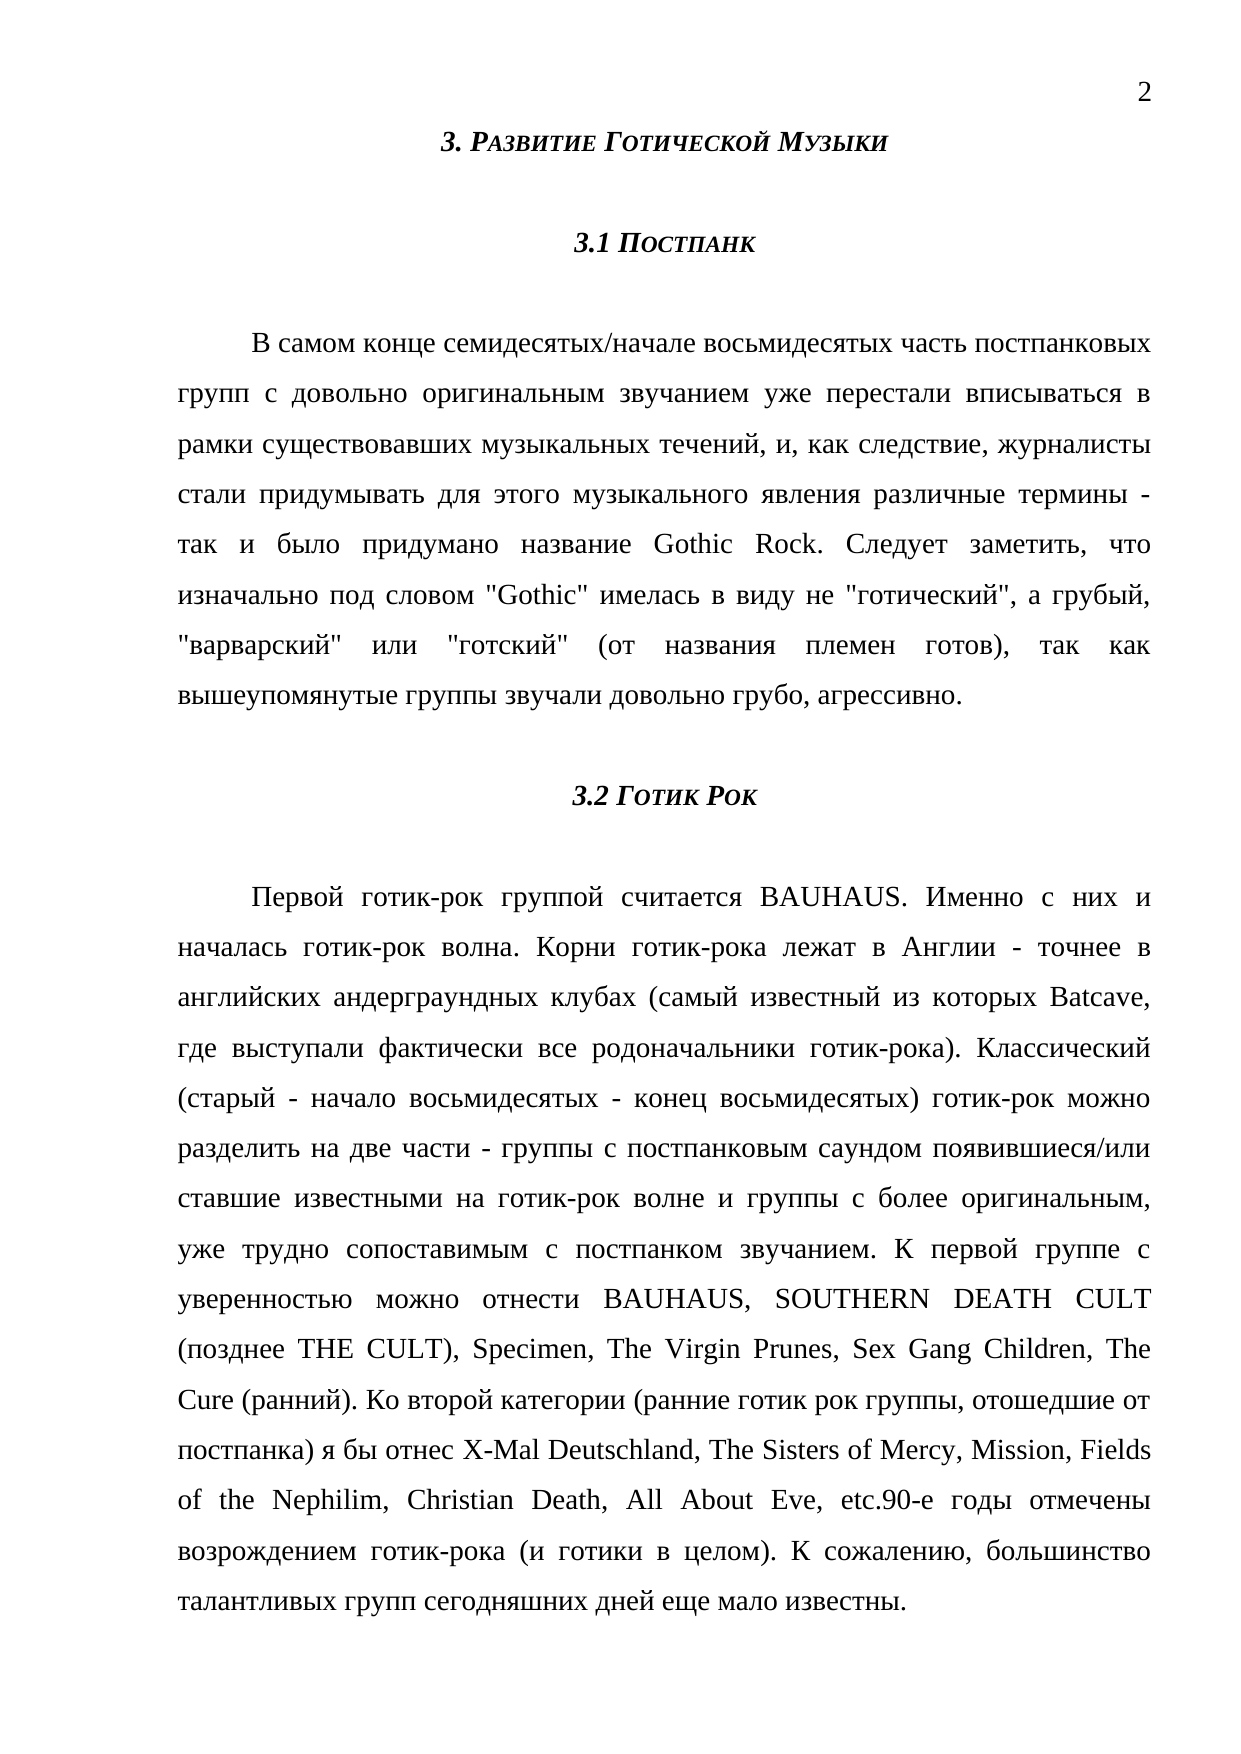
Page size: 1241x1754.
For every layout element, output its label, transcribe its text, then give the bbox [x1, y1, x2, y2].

text Первой готик-рок группой считается BAUHAUS. Именно с них и началась готик-рок волна. Корни готик-рока лежат в Англии - точнее в английских андерграундных клубах (самый известный из которых Batcave, где выступали фактически все родоначальники готик-рока). Классический (старый - начало восьмидесятых - конец восьмидесятых) готик-рок можно разделить на две части - группы с постпанковым саундом появившиеся/или ставшие известными на готик-рок волне и группы с более оригинальным, уже трудно сопоставимым с постпанком звучанием. К первой группе с уверенностью можно отнести BAUHAUS, SOUTHERN DEATH CULT (позднее THE CULT), Specimen, The Virgin Prunes, Sex Gang Children, The Cure (ранний). Ко второй категории (ранние готик рок группы, отошедшие от постпанка) я бы отнес X-Mal Deutschland, The Sisters of Mercy, Mission, Fields of the Nephilim, Christian Death, All About Eve, etc.90-е годы отмечены возрождением готик-рока (и готики в целом). К сожалению, большинство талантливых групп сегодняшних дней еще мало известны. [177, 879, 1152, 1617]
subtitle 3.1 Постпанк [177, 225, 1152, 258]
text В самом конце семидесятых/начале восьмидесятых часть постпанковых групп с довольно оригинальным звучанием уже перестали вписываться в рамки существовавших музыкальных течений, и, как следствие, журналисты стали придумывать для этого музыкального явления различные термины - так и было придумано название Gothic Rock. Следует заметить, что изначально под словом "Gothic" имелась в виду не "готический", а грубый, "варварский" или "готский" (от названия племен готов), так как вышеупомянутые группы звучали довольно грубо, агрессивно. [177, 325, 1152, 711]
subtitle 3.2 Готик Рок [177, 778, 1152, 812]
subtitle 3. Развитие Готической Музыки [177, 124, 1152, 158]
